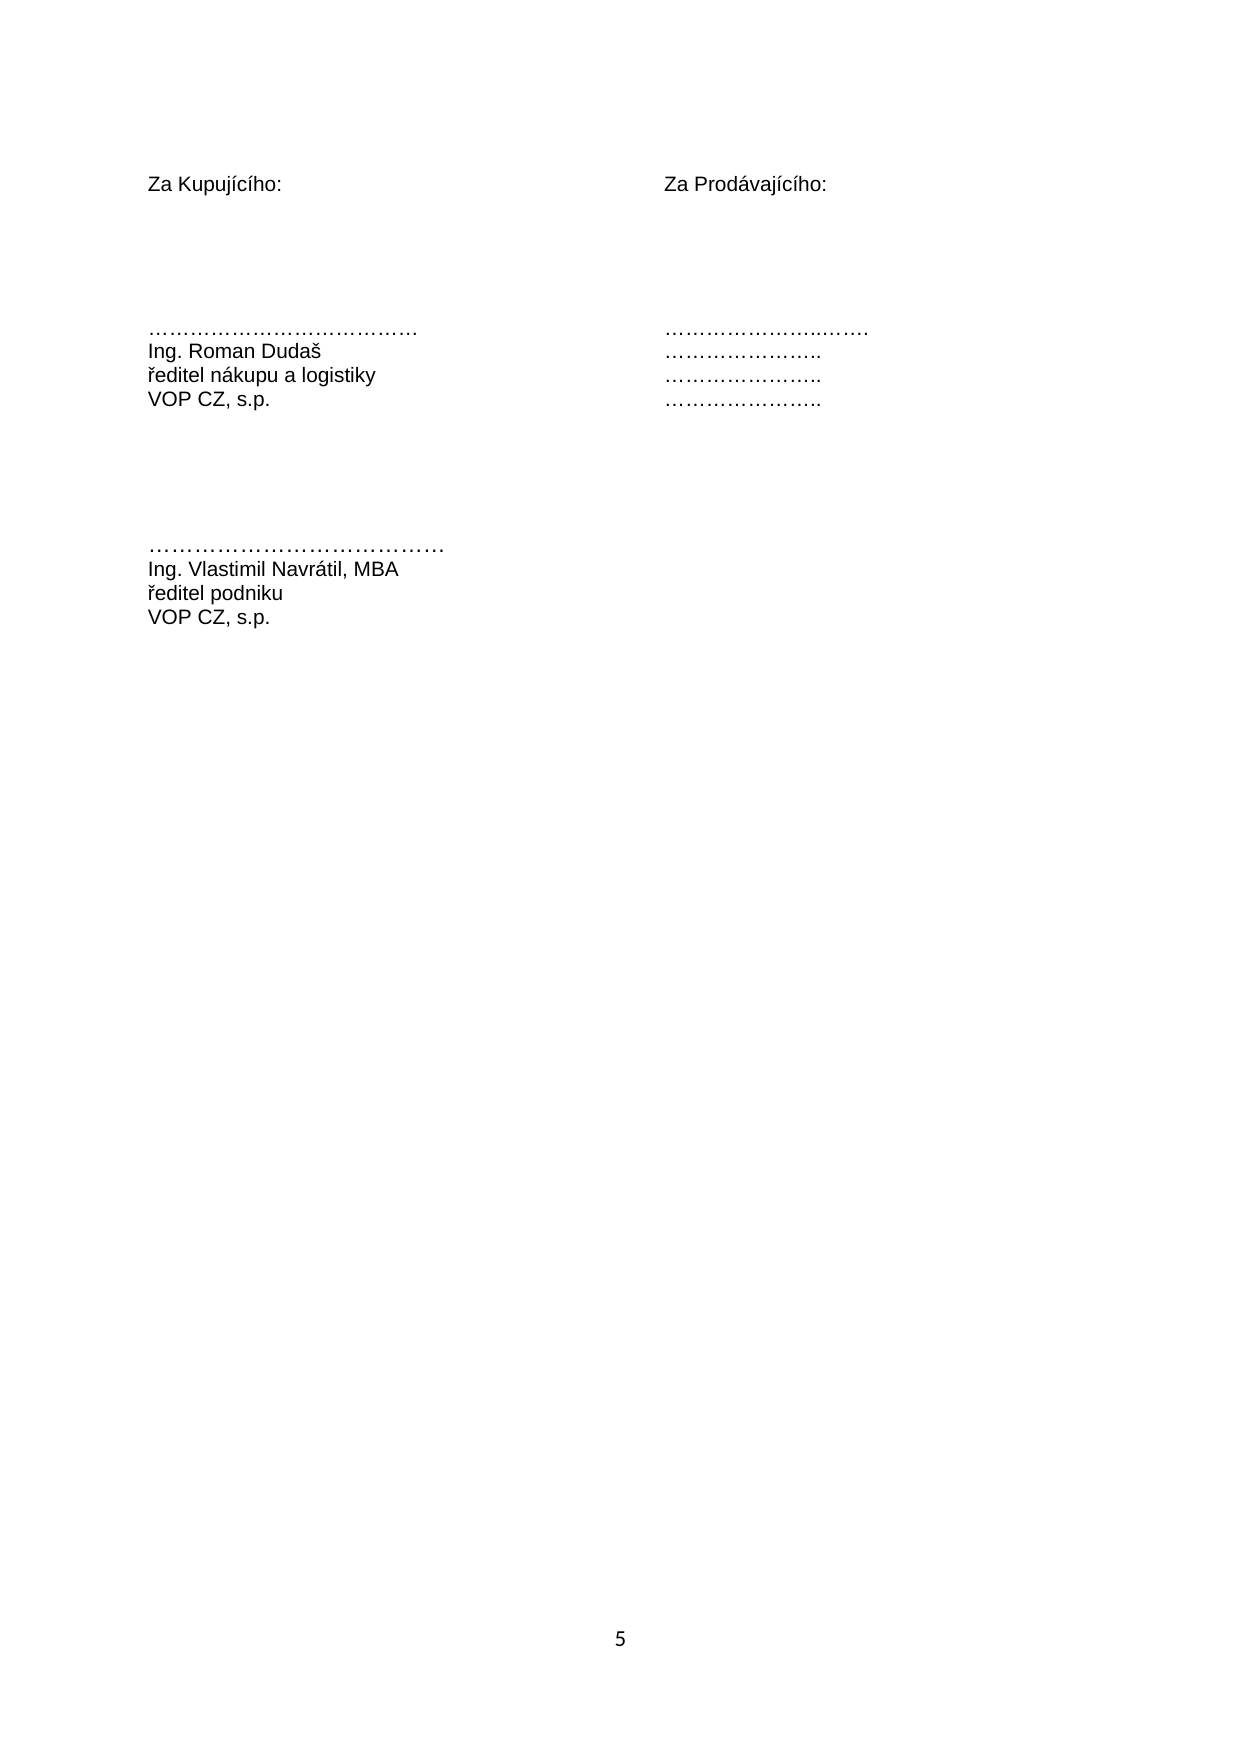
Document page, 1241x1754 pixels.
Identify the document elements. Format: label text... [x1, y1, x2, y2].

text ředitel podniku [148, 581, 1093, 605]
text ………………………………… [148, 531, 1093, 557]
text VOP CZ, s.p. [148, 605, 1093, 629]
text ředitel nákupu a logistiky ………………….. [148, 363, 1093, 387]
text ………………………………… …………………..……. [148, 315, 1093, 339]
text Ing. Roman Dudaš ………………….. [148, 339, 1093, 363]
text Ing. Vlastimil Navrátil, MBA [148, 557, 1093, 581]
text VOP CZ, s.p. ………………….. [148, 387, 1093, 411]
text Za Kupujícího: Za Prodávajícího: [148, 172, 1093, 196]
